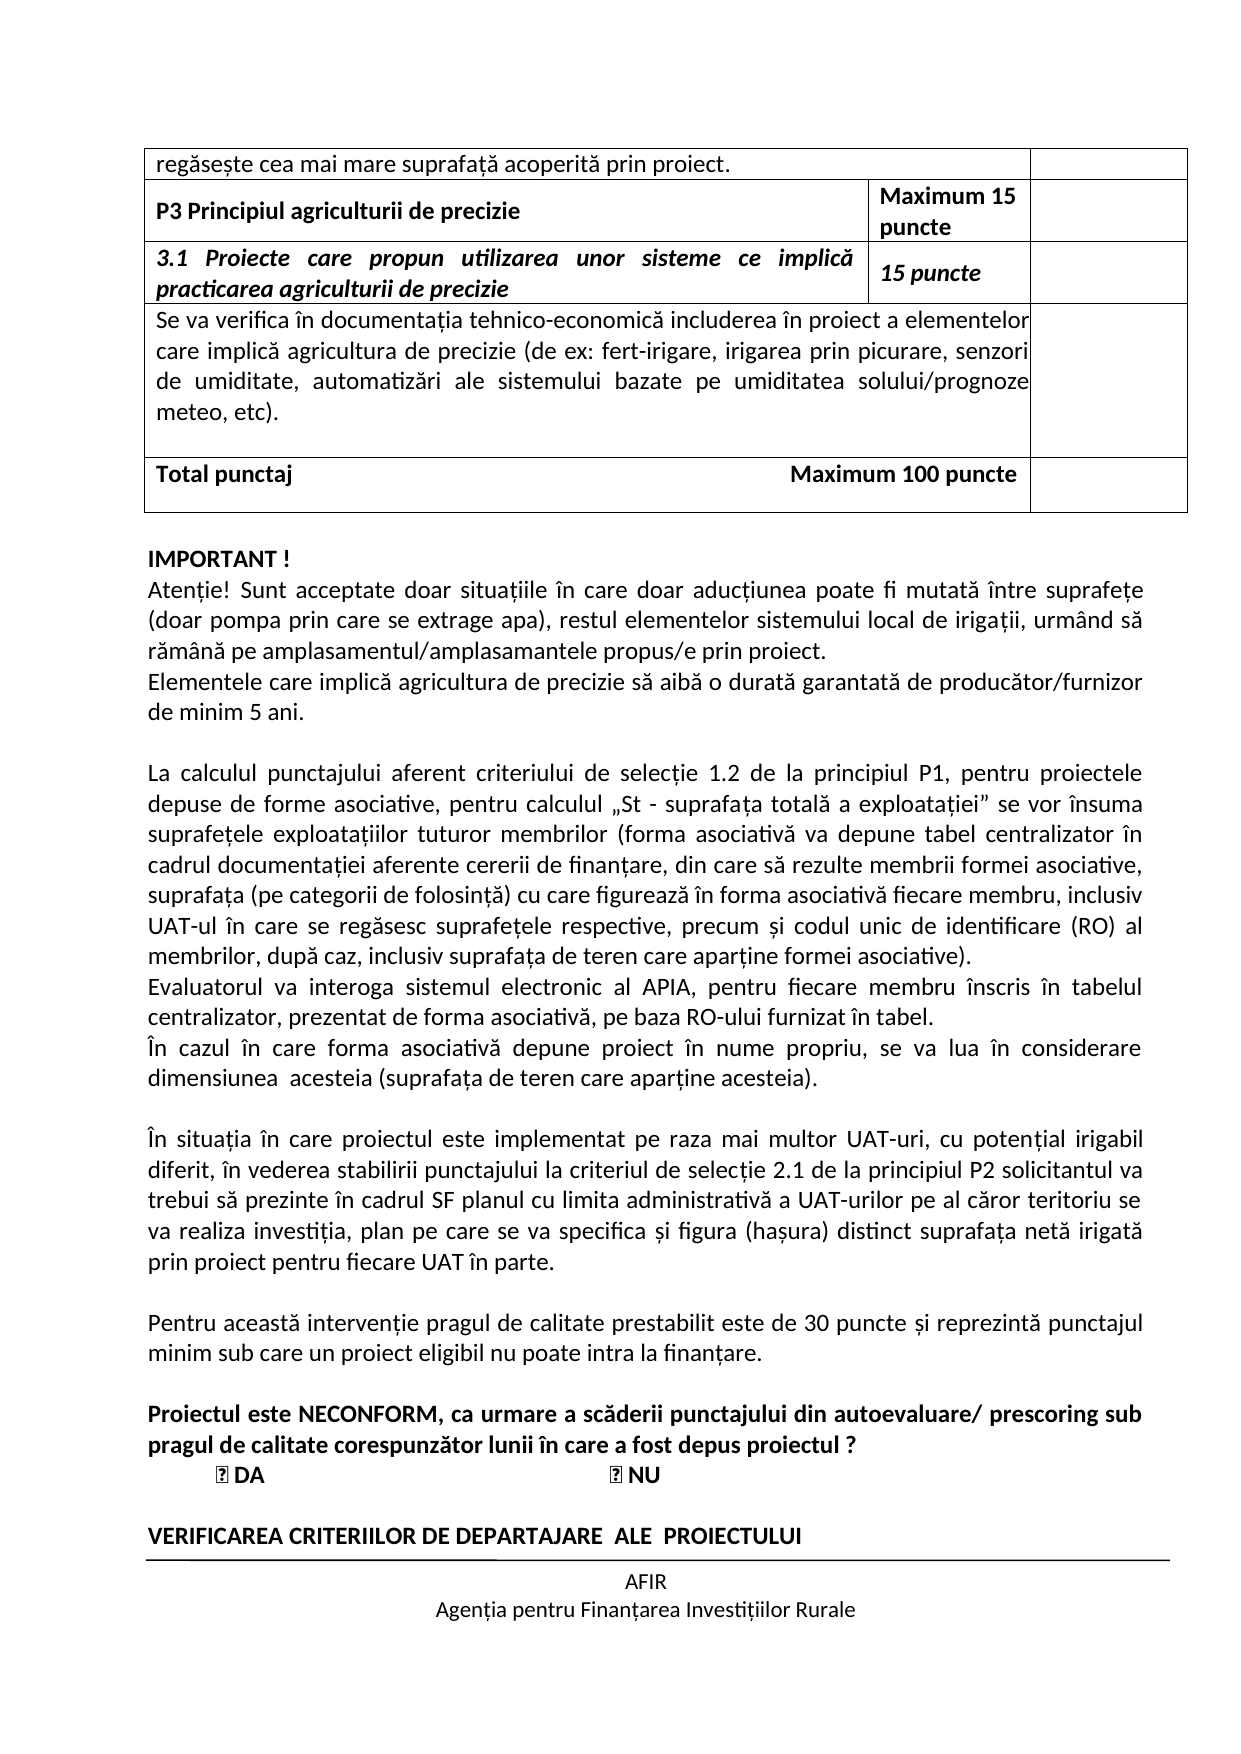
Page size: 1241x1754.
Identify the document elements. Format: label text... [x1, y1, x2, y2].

table_cell Maximum 15 puncte [869, 180, 1030, 241]
text Atenție! Sunt acceptate doar situațiile în care doar aducțiunea poate fi mutată între suprafețe (doar pompa prin care se extrage apa), restul elementelor sistemului local de irigații, urmând să rămână pe amplasamentul/amplasamantele propus/e prin proiect. [148, 574, 1144, 666]
table_cell 3.1 Proiecte care propun utilizarea unor sisteme ce implică practicarea agriculturii de precizie [145, 242, 868, 303]
text Pentru această intervenție pragul de calitate prestabilit este de 30 puncte și reprezintă punctajul minim sub care un proiect eligibil nu poate intra la finanţare. [148, 1307, 1144, 1368]
text La calculul punctajului aferent criteriului de selecție 1.2 de la principiul P1, pentru proiectele depuse de forme asociative, pentru calculul „St - suprafața totală a exploatației” se vor însuma suprafețele exploatațiilor tuturor membrilor (forma asociativă va depune tabel centralizator în cadrul documentației aferente cererii de finanțare, din care să rezulte membrii formei asociative, suprafața (pe categorii de folosință) cu care figurează în forma asociativă fiecare membru, inclusiv UAT-ul în care se regăsesc suprafețele respective, precum și codul unic de identificare (RO) al membrilor, după caz, inclusiv suprafața de teren care aparține formei asociative). [148, 757, 1144, 971]
table_cell [1031, 458, 1187, 512]
table_cell [1031, 242, 1187, 303]
text În cazul în care forma asociativă depune proiect în nume propriu, se va lua în considerare dimensiunea acesteia (suprafața de teren care aparține acesteia). [148, 1032, 1144, 1093]
table_cell 15 puncte [869, 242, 1030, 303]
text Proiectul este NECONFORM, ca urmare a scăderii punctajului din autoevaluare/ prescoring sub pragul de calitate corespunzător lunii în care a fost depus proiectul ? [148, 1398, 1144, 1459]
table_cell Total punctaj Maximum 100 puncte [145, 458, 1030, 512]
text IMPORTANT ! [148, 544, 1144, 574]
table_cell [1031, 304, 1187, 457]
table_cell Se va verifica în documentația tehnico-economică includerea în proiect a elementelor care implică agricultura de precizie (de ex: fert-irigare, irigarea prin picurare, senzori de umiditate, automatizări ale sistemului bazate pe umiditatea solului/prognoze meteo, etc). [145, 304, 1030, 457]
table_cell P3 Principiul agriculturii de precizie [145, 180, 868, 241]
table_cell [1031, 180, 1187, 241]
text În situația în care proiectul este implementat pe raza mai multor UAT-uri, cu potențial irigabil diferit, în vederea stabilirii punctajului la criteriul de selecție 2.1 de la principiul P2 solicitantul va trebui să prezinte în cadrul SF planul cu limita administrativă a UAT-urilor pe al căror teritoriu se va realiza investiția, plan pe care se va specifica și figura (hașura) distinct suprafața netă irigată prin proiect pentru fiecare UAT în parte. [148, 1123, 1144, 1276]
text Evaluatorul va interoga sistemul electronic al APIA, pentru fiecare membru înscris în tabelul centralizator, prezentat de forma asociativă, pe baza RO-ului furnizat în tabel. [148, 971, 1144, 1032]
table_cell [145, 149, 1030, 179]
text  DA  NU [148, 1459, 1144, 1490]
text Elementele care implică agricultura de precizie să aibă o durată garantată de producător/furnizor de minim 5 ani. [148, 666, 1144, 727]
text VERIFICAREA CRITERIILOR DE DEPARTAJARE ALE PROIECTULUI [148, 1520, 1144, 1551]
table_cell [1031, 149, 1187, 179]
